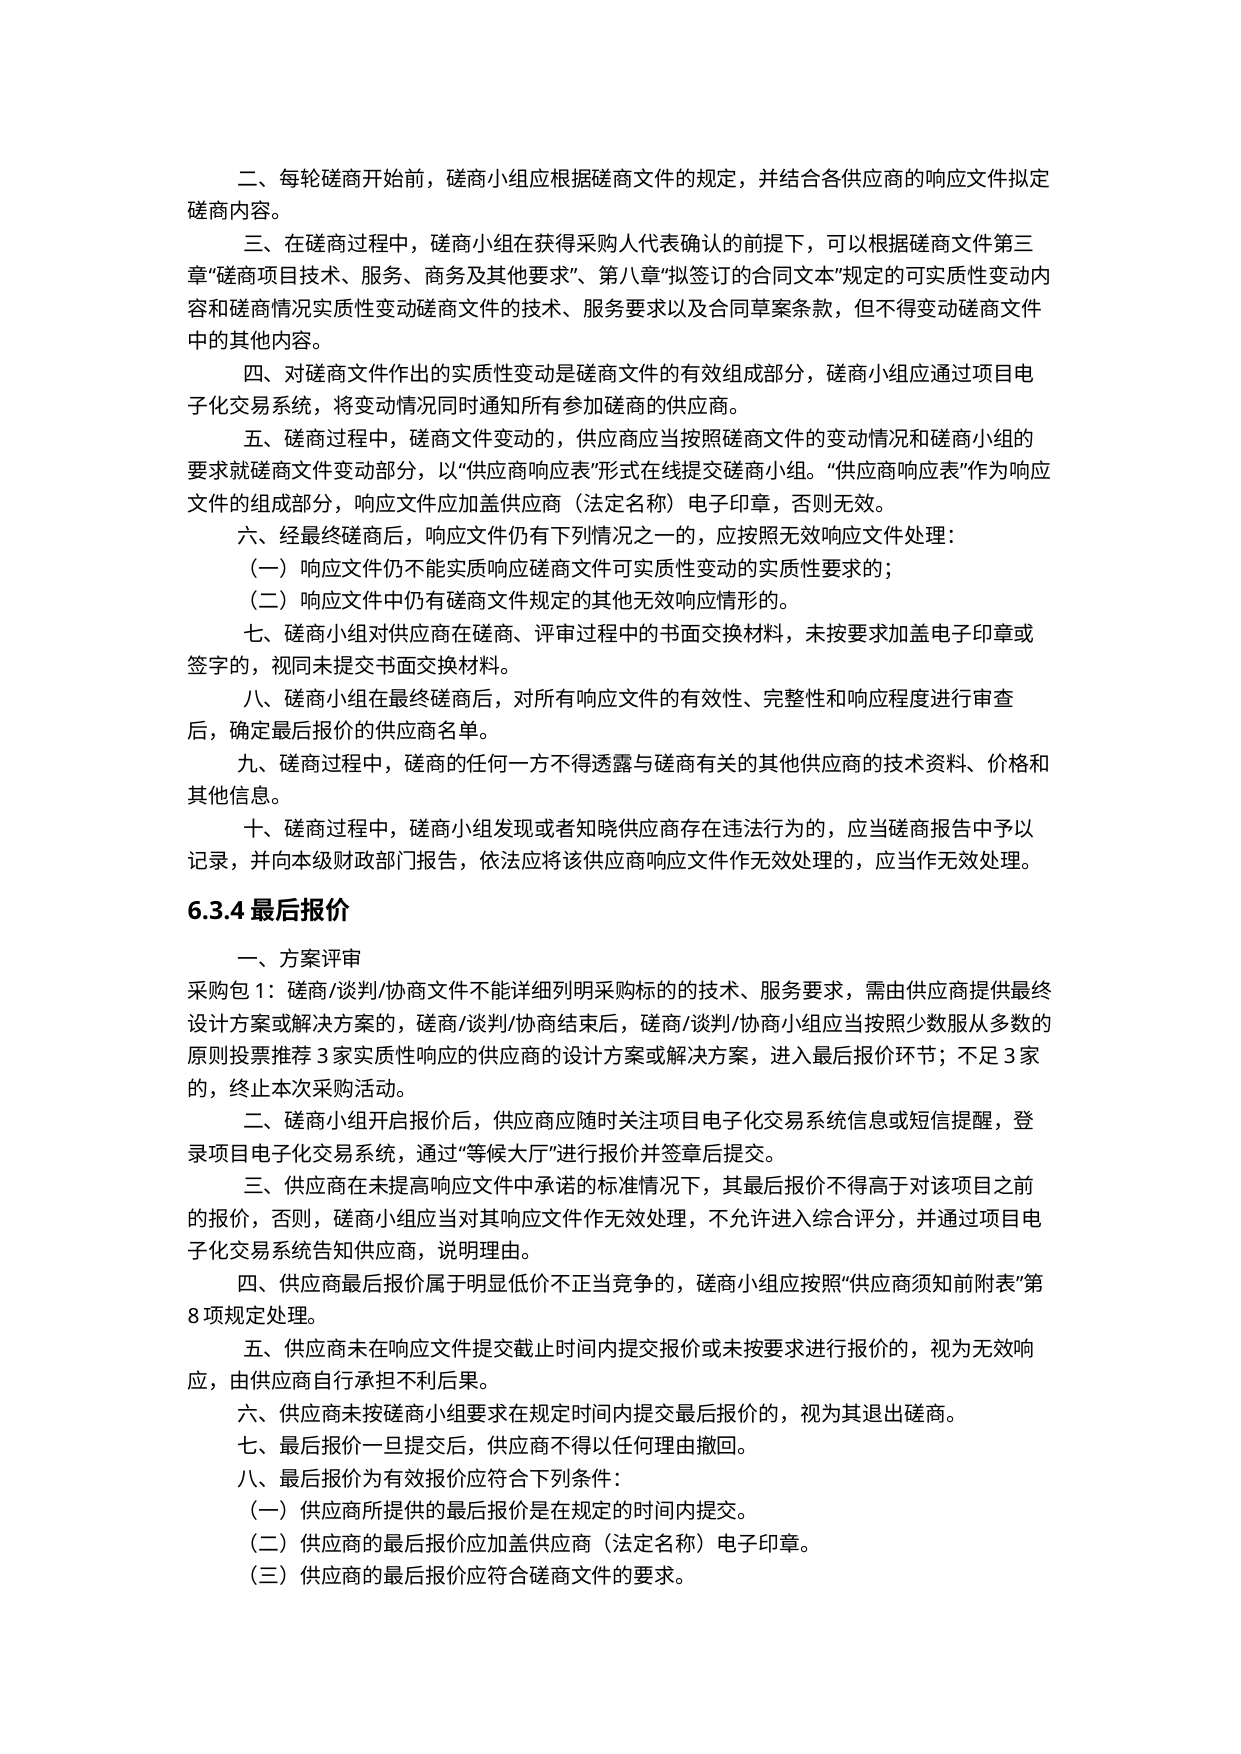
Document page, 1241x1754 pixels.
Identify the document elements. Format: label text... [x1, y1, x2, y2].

text 八、磋商小组在最终磋商后，对所有响应文件的有效性、完整性和响应程度进行审查后，确定最后报价的供应商名单。 [187, 682, 1053, 747]
text 五、磋商过程中，磋商文件变动的，供应商应当按照磋商文件的变动情况和磋商小组的要求就磋商文件变动部分，以“供应商响应表”形式在线提交磋商小组。“供应商响应表”作为响应文件的组成部分，响应文件应加盖供应商（法定名称）电子印章，否则无效。 [187, 422, 1053, 519]
text 三、供应商在未提高响应文件中承诺的标准情况下，其最后报价不得高于对该项目之前的报价，否则，磋商小组应当对其响应文件作无效处理，不允许进入综合评分，并通过项目电子化交易系统告知供应商，说明理由。 [187, 1169, 1053, 1267]
text 八、最后报价为有效报价应符合下列条件： [187, 1462, 1053, 1494]
text 6.3.4最后报价 [187, 877, 1053, 942]
text 六、供应商未按磋商小组要求在规定时间内提交最后报价的，视为其退出磋商。 [187, 1397, 1053, 1429]
text 采购包1：磋商/谈判/协商文件不能详细列明采购标的的技术、服务要求，需由供应商提供最终设计方案或解决方案的，磋商/谈判/协商结束后，磋商/谈判/协商小组应当按照少数服从多数的原则投票推荐3家实质性响应的供应商的设计方案或解决方案，进入最后报价环节；不足3家的，终止本次采购活动。 [187, 974, 1053, 1104]
text 二、每轮磋商开始前，磋商小组应根据磋商文件的规定，并结合各供应商的响应文件拟定磋商内容。 [187, 162, 1053, 227]
text 五、供应商未在响应文件提交截止时间内提交报价或未按要求进行报价的，视为无效响应，由供应商自行承担不利后果。 [187, 1332, 1053, 1397]
text 二、磋商小组开启报价后，供应商应随时关注项目电子化交易系统信息或短信提醒，登录项目电子化交易系统，通过“等候大厅”进行报价并签章后提交。 [187, 1104, 1053, 1169]
text 十、磋商过程中，磋商小组发现或者知晓供应商存在违法行为的，应当磋商报告中予以记录，并向本级财政部门报告，依法应将该供应商响应文件作无效处理的，应当作无效处理。 [187, 812, 1053, 877]
text （一）响应文件仍不能实质响应磋商文件可实质性变动的实质性要求的； [187, 552, 1053, 584]
text 七、最后报价一旦提交后，供应商不得以任何理由撤回。 [187, 1429, 1053, 1462]
text 九、磋商过程中，磋商的任何一方不得透露与磋商有关的其他供应商的技术资料、价格和其他信息。 [187, 747, 1053, 812]
text 三、在磋商过程中，磋商小组在获得采购人代表确认的前提下，可以根据磋商文件第三章“磋商项目技术、服务、商务及其他要求”、第八章“拟签订的合同文本”规定的可实质性变动内容和磋商情况实质性变动磋商文件的技术、服务要求以及合同草案条款，但不得变动磋商文件中的其他内容。 [187, 227, 1053, 357]
text 六、经最终磋商后，响应文件仍有下列情况之一的，应按照无效响应文件处理： [187, 519, 1053, 552]
text 四、对磋商文件作出的实质性变动是磋商文件的有效组成部分，磋商小组应通过项目电子化交易系统，将变动情况同时通知所有参加磋商的供应商。 [187, 357, 1053, 422]
text 七、磋商小组对供应商在磋商、评审过程中的书面交换材料，未按要求加盖电子印章或签字的，视同未提交书面交换材料。 [187, 617, 1053, 682]
text 四、供应商最后报价属于明显低价不正当竞争的，磋商小组应按照“供应商须知前附表”第8项规定处理。 [187, 1267, 1053, 1332]
text （一）供应商所提供的最后报价是在规定的时间内提交。 [187, 1494, 1053, 1527]
text 一、方案评审 [187, 942, 1053, 974]
text （二）响应文件中仍有磋商文件规定的其他无效响应情形的。 [187, 584, 1053, 617]
text （三）供应商的最后报价应符合磋商文件的要求。 [187, 1559, 1053, 1592]
text （二）供应商的最后报价应加盖供应商（法定名称）电子印章。 [187, 1527, 1053, 1559]
